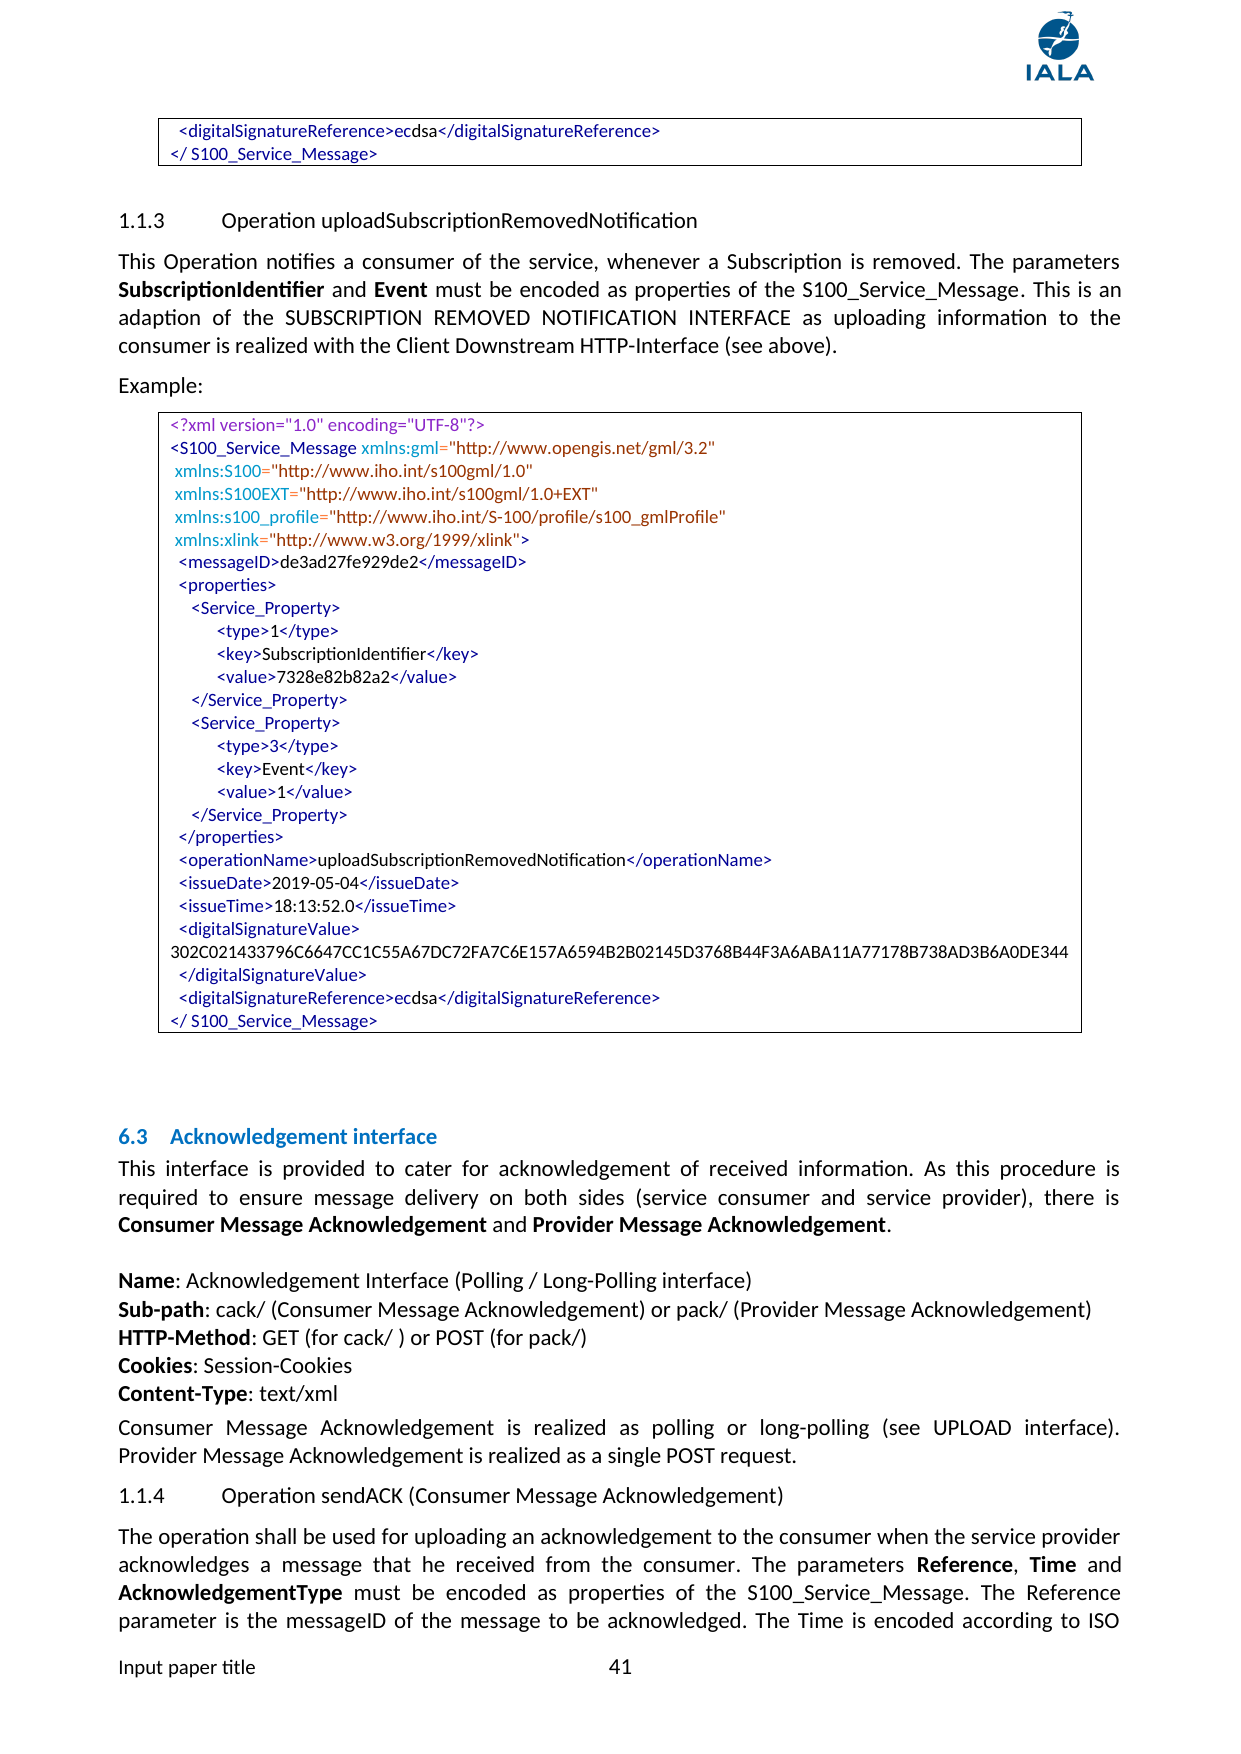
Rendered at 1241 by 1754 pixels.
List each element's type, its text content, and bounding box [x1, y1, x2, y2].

text Cookies: Session-Cookies [118, 1351, 1122, 1379]
text Consumer Message Acknowledgement is realized as polling or long-polling (see UPLOAD interface). Provider Message Acknowledgement is realized as a single POST request. [118, 1413, 1122, 1469]
text Example: [118, 372, 1122, 400]
picture [1011, 3, 1106, 96]
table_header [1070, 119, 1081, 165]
text This Operation notifies a consumer of the service, whenever a Subscription is removed. The parameters SubscriptionIdentifier and Event must be encoded as properties of the S100_Service_Message. This is an adaption of the SUBSCRIPTION REMOVED NOTIFICATION INTERFACE as uploading information to the consumer is realized with the Client Downstream HTTP-Interface (see above). [118, 247, 1122, 359]
subtitle Acknowledgement interface [118, 1122, 1122, 1150]
subtitle Operation sendACK (Consumer Message Acknowledgement) [118, 1482, 1122, 1509]
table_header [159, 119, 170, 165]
subtitle Operation uploadSubscriptionRemovedNotification [118, 207, 1122, 234]
text Sub-path: cack/ (Consumer Message Acknowledgement) or pack/ (Provider Message Acknowledgement) [118, 1295, 1122, 1323]
text HTTP-Method: GET (for cack/ ) or POST (for pack/) [118, 1323, 1122, 1351]
text Content-Type: text/xml [118, 1379, 1122, 1407]
text Name: Acknowledgement Interface (Polling / Long-Polling interface) [118, 1267, 1122, 1295]
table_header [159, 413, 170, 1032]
text This interface is provided to cater for acknowledgement of received information. As this procedure is required to ensure message delivery on both sides (service consumer and service provider), there is Consumer Message Acknowledgement and Provider Message Acknowledgement. [118, 1154, 1122, 1239]
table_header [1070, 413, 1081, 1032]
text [118, 1522, 1122, 1634]
